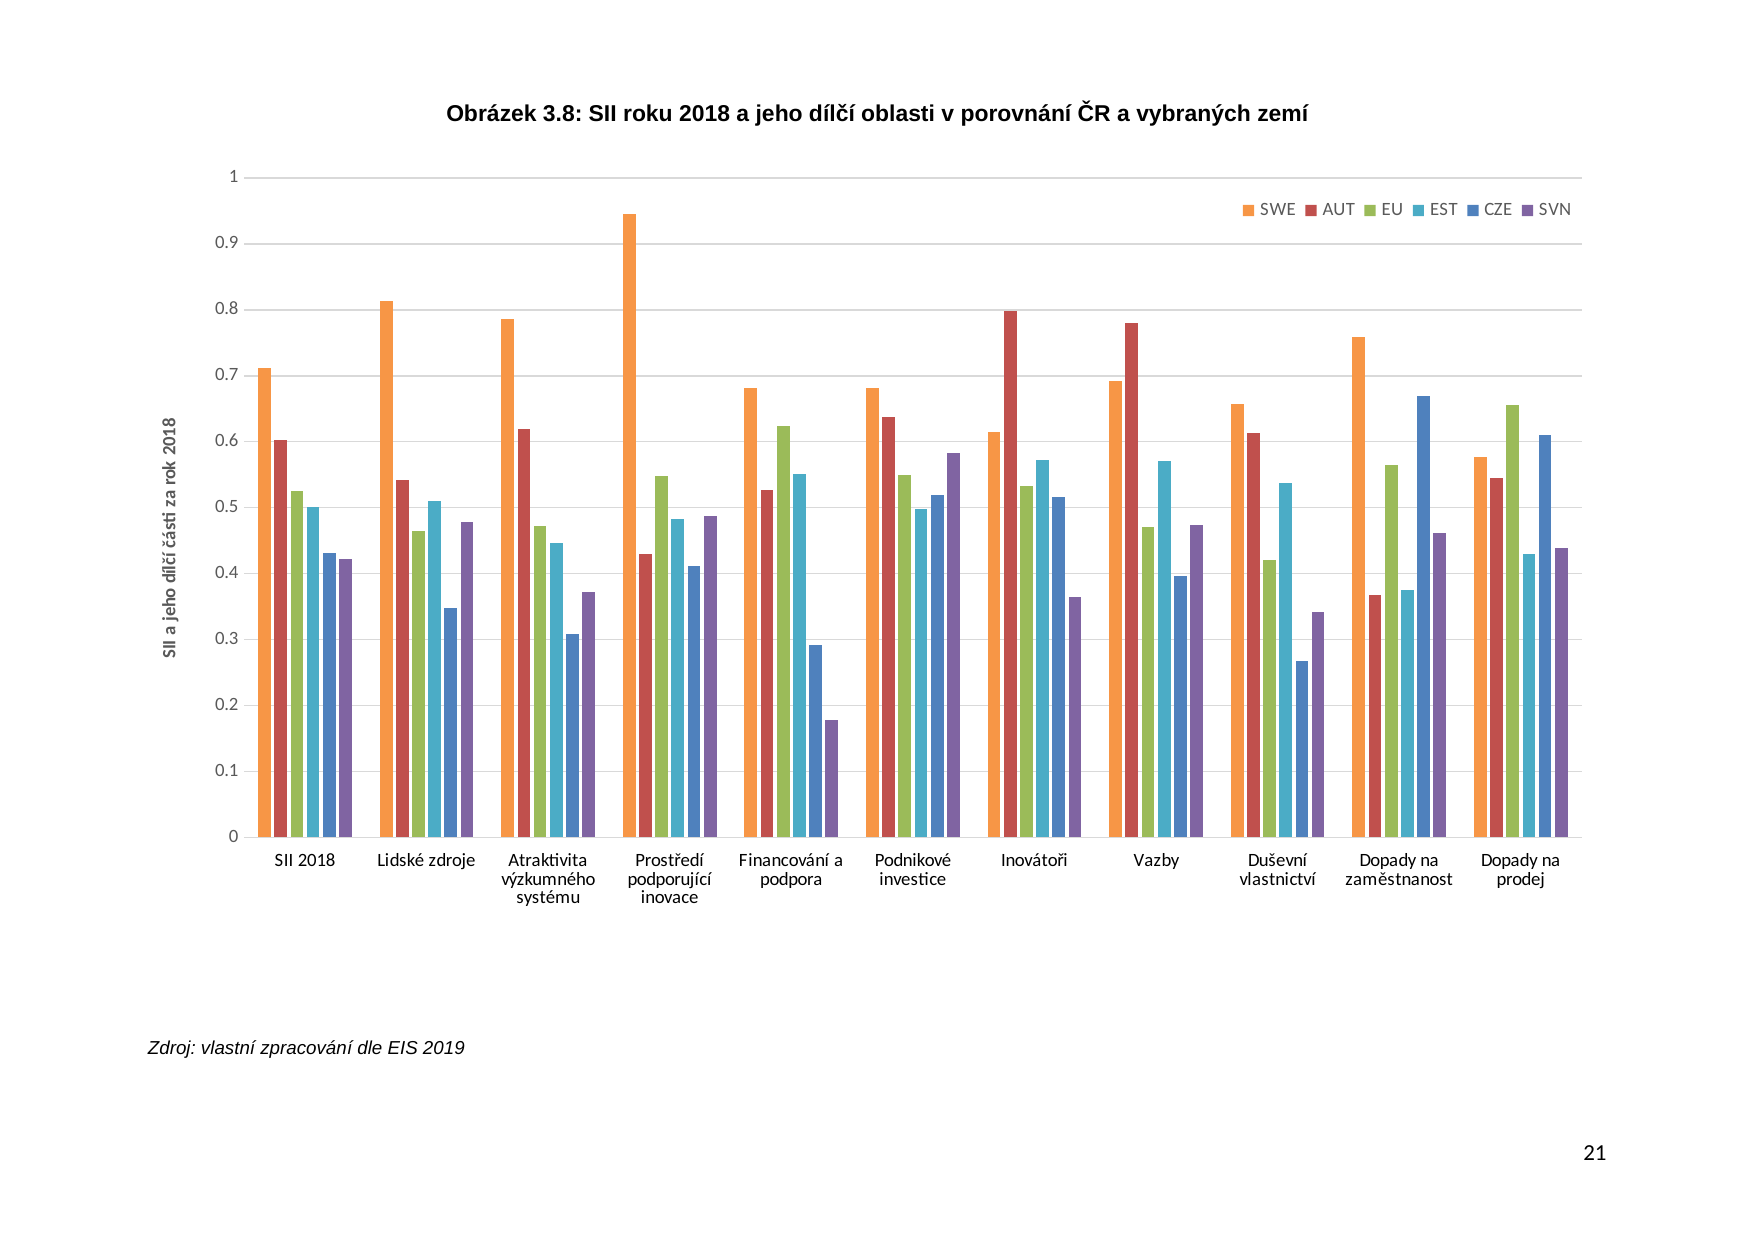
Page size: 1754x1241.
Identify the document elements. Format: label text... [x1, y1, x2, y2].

text Zdroj: vlastní zpracování dle EIS 2019 [148, 1024, 1606, 1059]
